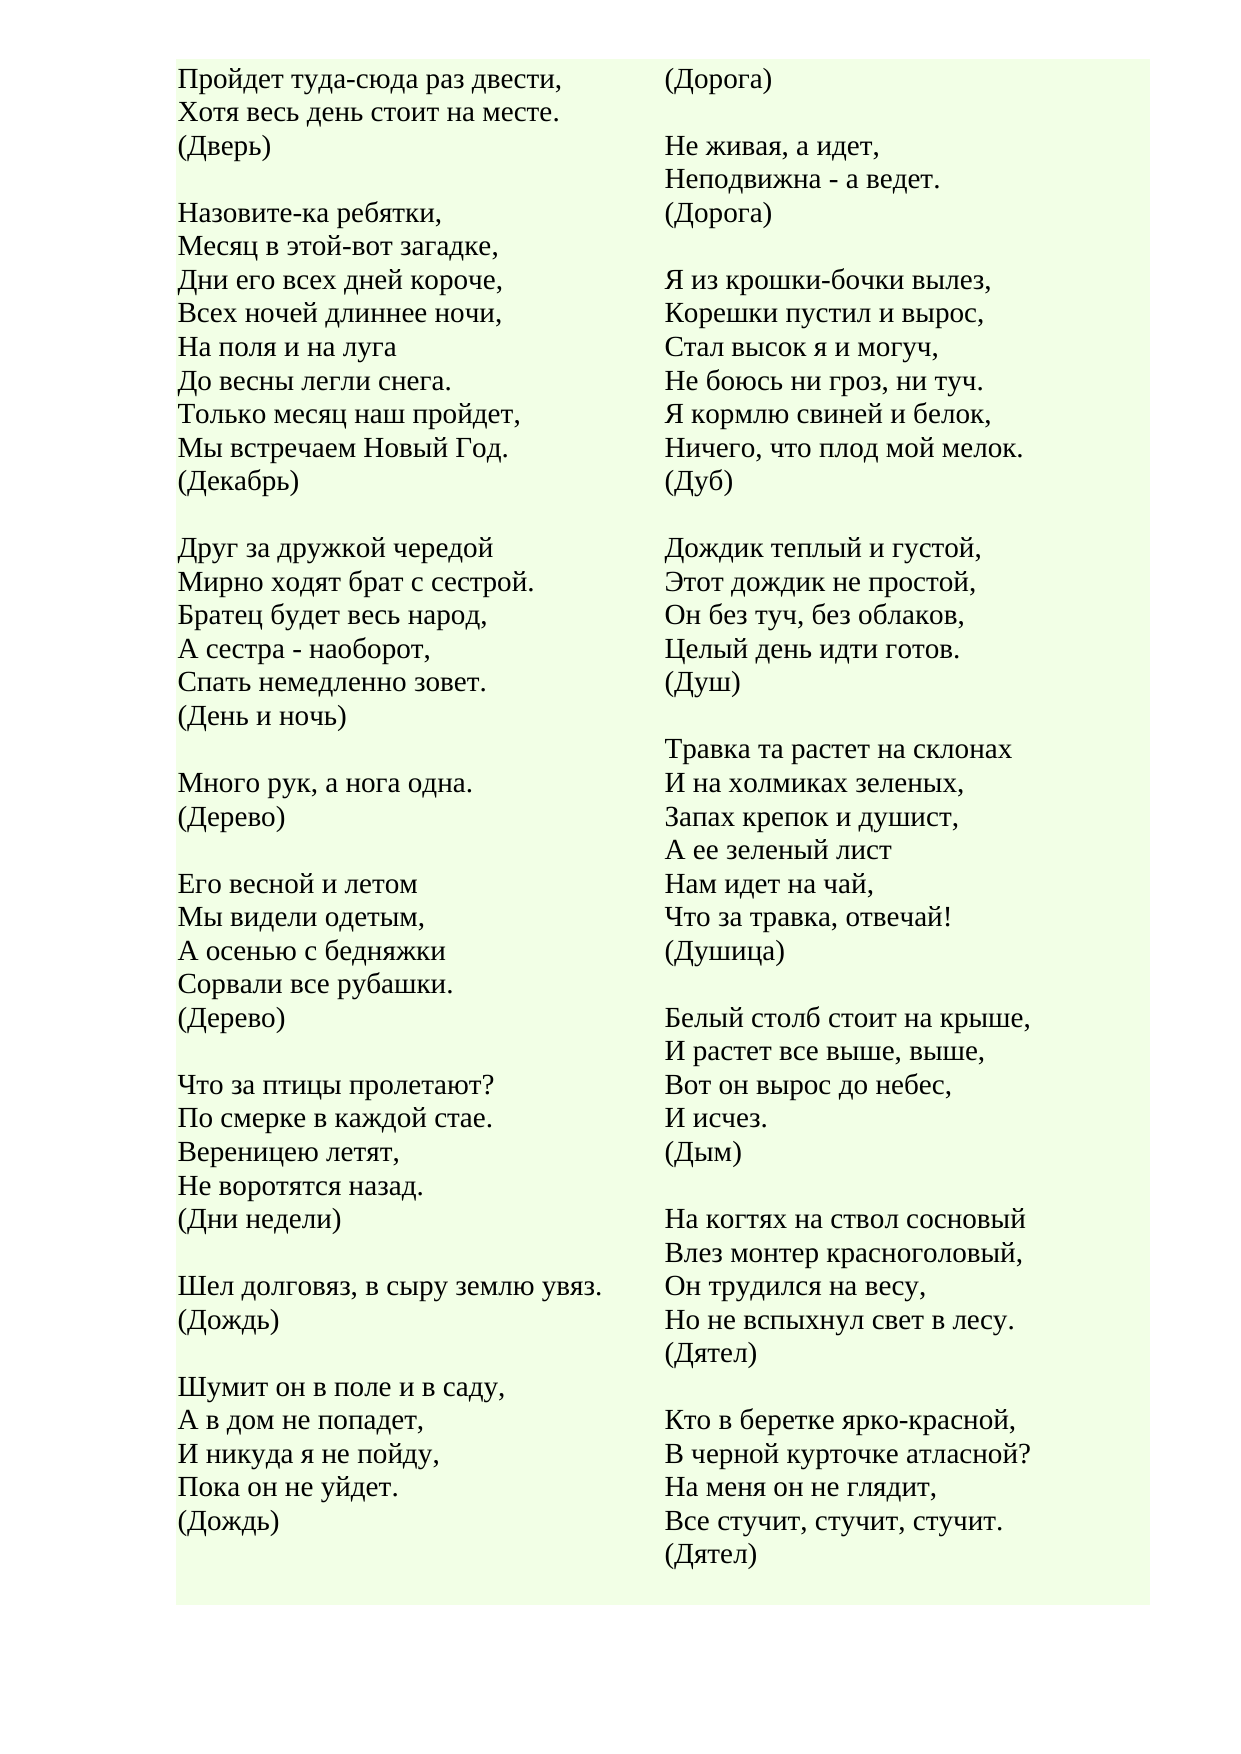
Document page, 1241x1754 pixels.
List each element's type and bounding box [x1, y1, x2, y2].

table_header [176, 59, 663, 1605]
table_header [663, 59, 1150, 1605]
